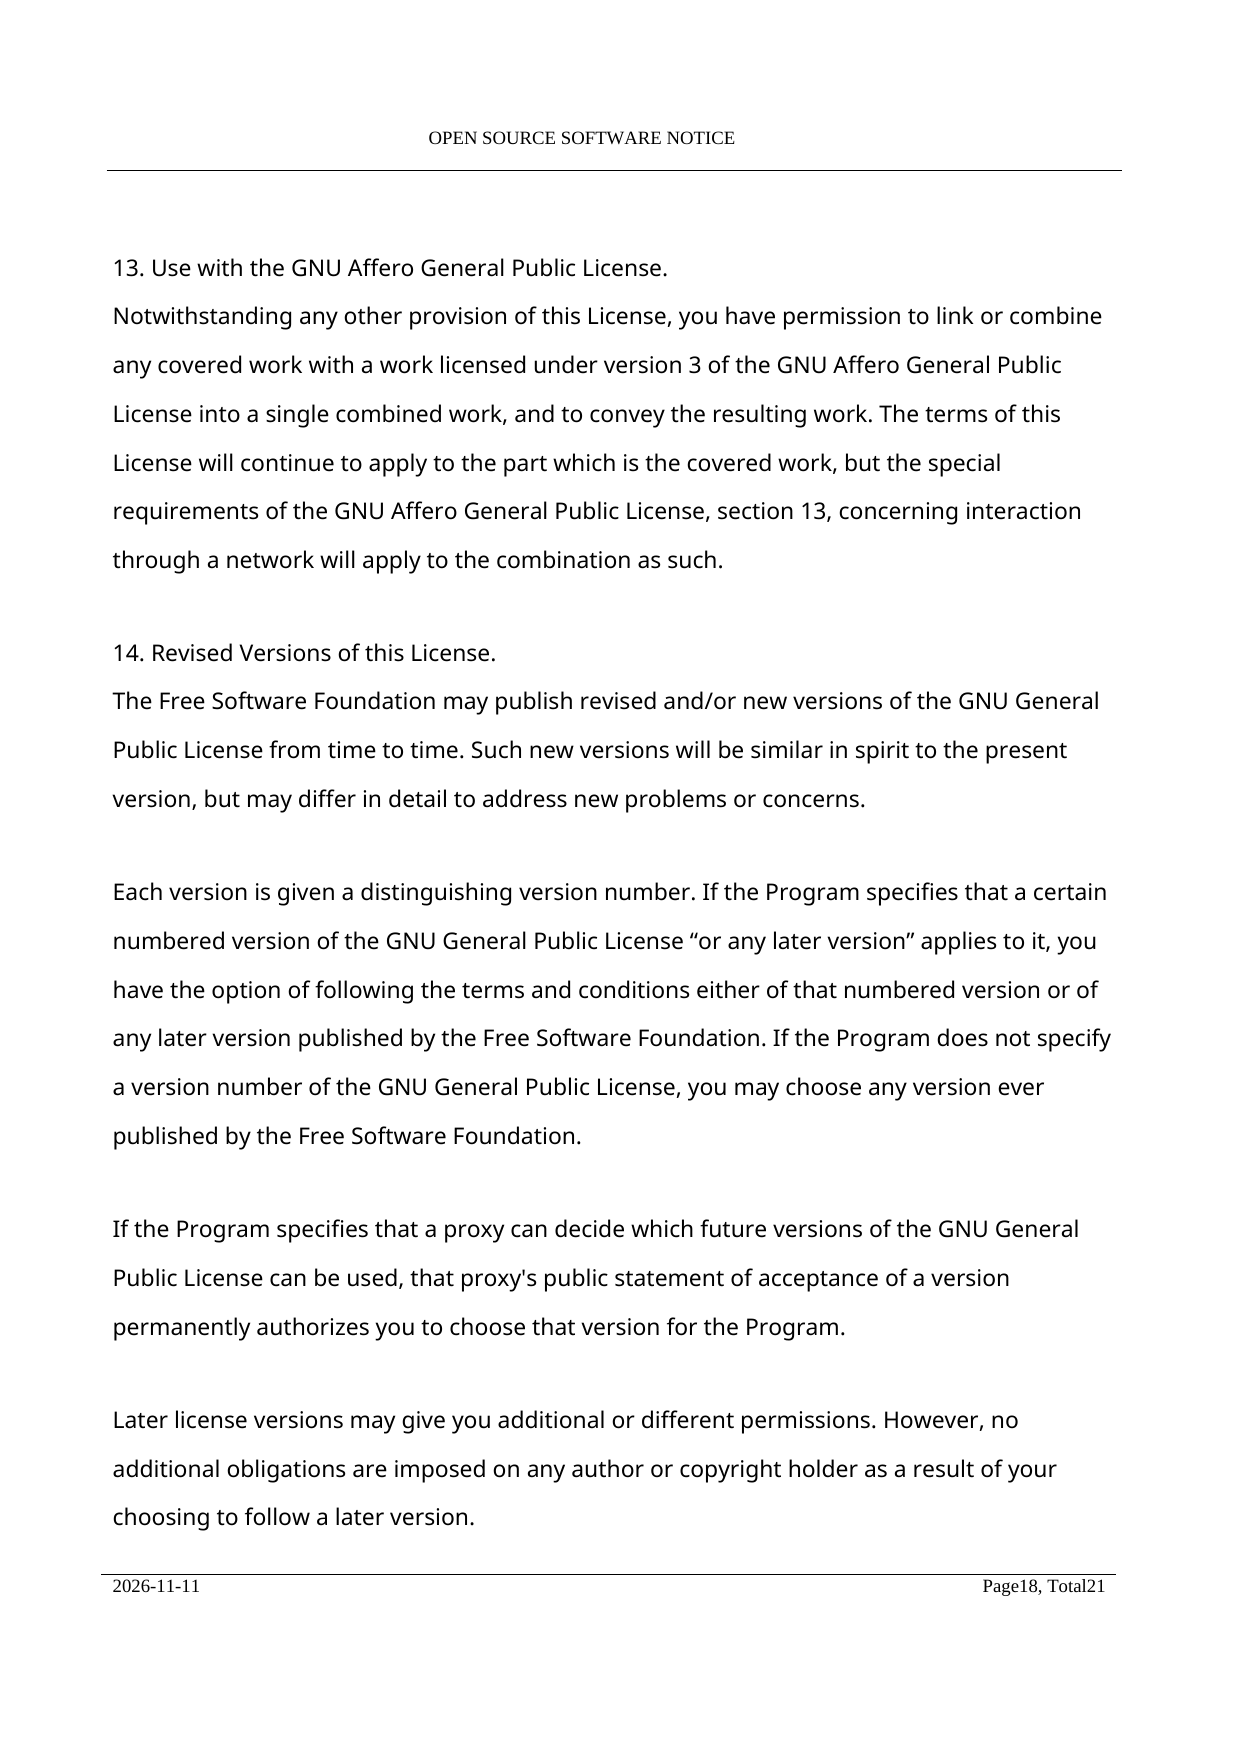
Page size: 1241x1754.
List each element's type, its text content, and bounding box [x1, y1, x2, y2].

text Each version is given a distinguishing version number. If the Program specifies that a certain numbered version of the GNU General Public License “or any later version” applies to it, you have the option of following the terms and conditions either of that numbered version or of any later version published by the Free Software Foundation. If the Program does not specify a version number of the GNU General Public License, you may choose any version ever published by the Free Software Foundation. [112, 875, 1128, 1152]
text 13. Use with the GNU Affero General Public License. [112, 251, 1128, 284]
text The Free Software Foundation may publish revised and/or new versions of the GNU General Public License from time to time. Such new versions will be similar in spirit to the present version, but may differ in detail to address new problems or concerns. [112, 685, 1128, 815]
text 14. Revised Versions of this License. [112, 637, 1128, 669]
text Notwithstanding any other provision of this License, you have permission to link or combine any covered work with a work licensed under version 3 of the GNU Affero General Public License into a single combined work, and to convey the resulting work. The terms of this License will continue to apply to the part which is the covered work, but the special requirements of the GNU Affero General Public License, section 13, concerning interaction through a network will apply to the combination as such. [112, 299, 1128, 576]
text Later license versions may give you additional or different permissions. However, no additional obligations are imposed on any author or copyright holder as a result of your choosing to follow a later version. [112, 1403, 1128, 1533]
text If the Program specifies that a proxy can decide which future versions of the GNU General Public License can be used, that proxy's public statement of acceptance of a version permanently authorizes you to choose that version for the Program. [112, 1212, 1128, 1342]
